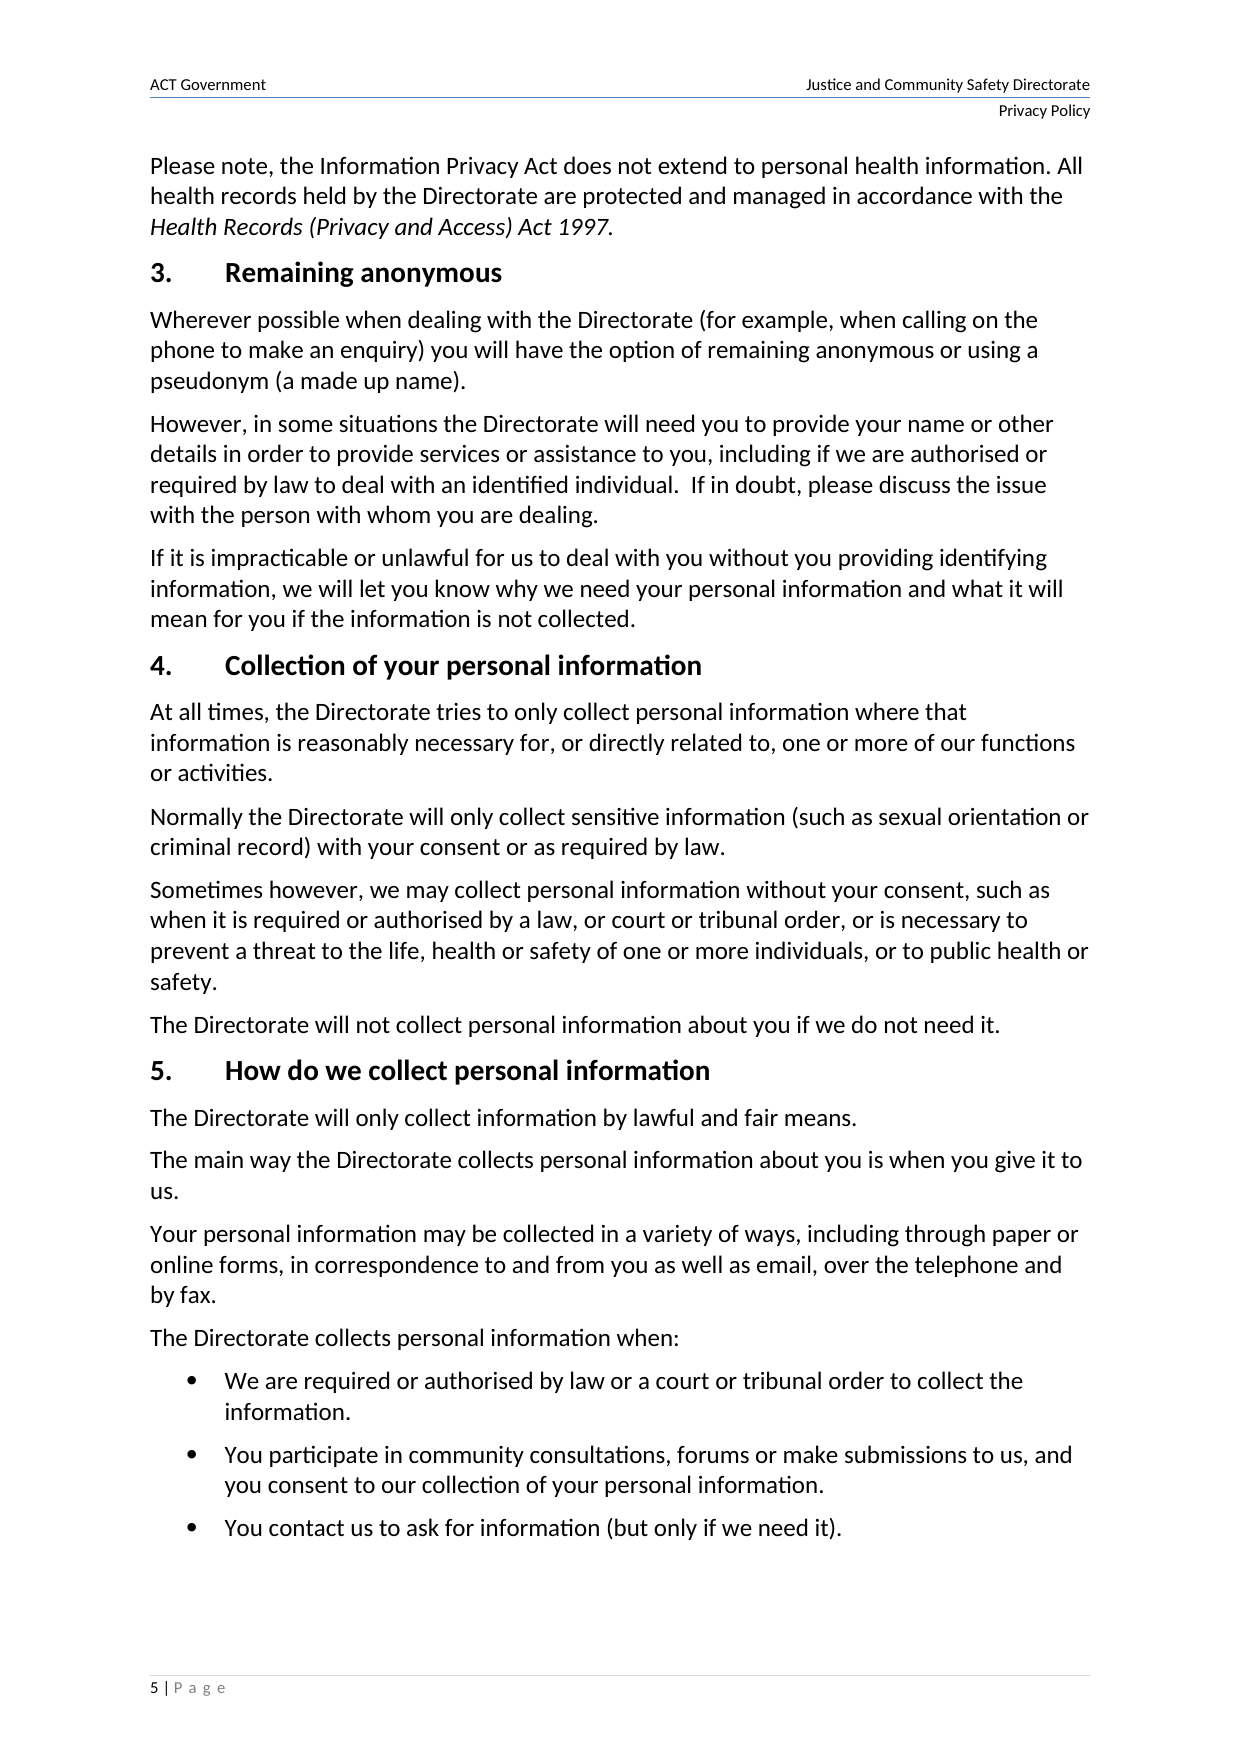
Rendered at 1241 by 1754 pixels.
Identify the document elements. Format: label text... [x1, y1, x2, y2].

list We are required or authorised by law or a court or tribunal order to collect the information. [187, 1365, 1090, 1426]
text The main way the Directorate collects personal information about you is when you give it to us. [150, 1145, 1090, 1206]
text At all times, the Directorate tries to only collect personal information where that information is reasonably necessary for, or directly related to, one or more of our functions or activities. [150, 697, 1090, 788]
text The Directorate will only collect information by lawful and fair means. [150, 1102, 1090, 1132]
subtitle Collection of your personal information [150, 647, 1090, 682]
list You contact us to ask for information (but only if we need it). [187, 1512, 1090, 1543]
subtitle Remaining anonymous [150, 254, 1090, 290]
text Wherever possible when dealing with the Directorate (for example, when calling on the phone to make an enquiry) you will have the option of remaining anonymous or using a pseudonym (a made up name). [150, 304, 1090, 396]
text Please note, the Information Privacy Act does not extend to personal health information. All health records held by the Directorate are protected and managed in accordance with the Health Records (Privacy and Access) Act 1997. [150, 150, 1090, 242]
text The Directorate will not collect personal information about you if we do not need it. [150, 1009, 1090, 1039]
text However, in some situations the Directorate will need you to provide your name or other details in order to provide services or assistance to you, including if we are authorised or required by law to deal with an identified individual. If in doubt, please discuss the issue with the person with whom you are dealing. [150, 408, 1090, 530]
text Sometimes however, we may collect personal information without your consent, such as when it is required or authorised by a law, or court or tribunal order, or is necessary to prevent a threat to the life, health or safety of one or more individuals, or to public health or safety. [150, 874, 1090, 996]
text Normally the Directorate will only collect sensitive information (such as sexual orientation or criminal record) with your consent or as required by law. [150, 801, 1090, 862]
subtitle How do we collect personal information [150, 1052, 1090, 1087]
text If it is impracticable or unlawful for us to deal with you without you providing identifying information, we will let you know why we need your personal information and what it will mean for you if the information is not collected. [150, 543, 1090, 634]
list You participate in community consultations, forums or make submissions to us, and you consent to our collection of your personal information. [187, 1439, 1090, 1500]
text The Directorate collects personal information when: [150, 1322, 1090, 1353]
text Your personal information may be collected in a variety of ways, including through paper or online forms, in correspondence to and from you as well as email, over the telephone and by fax. [150, 1218, 1090, 1310]
